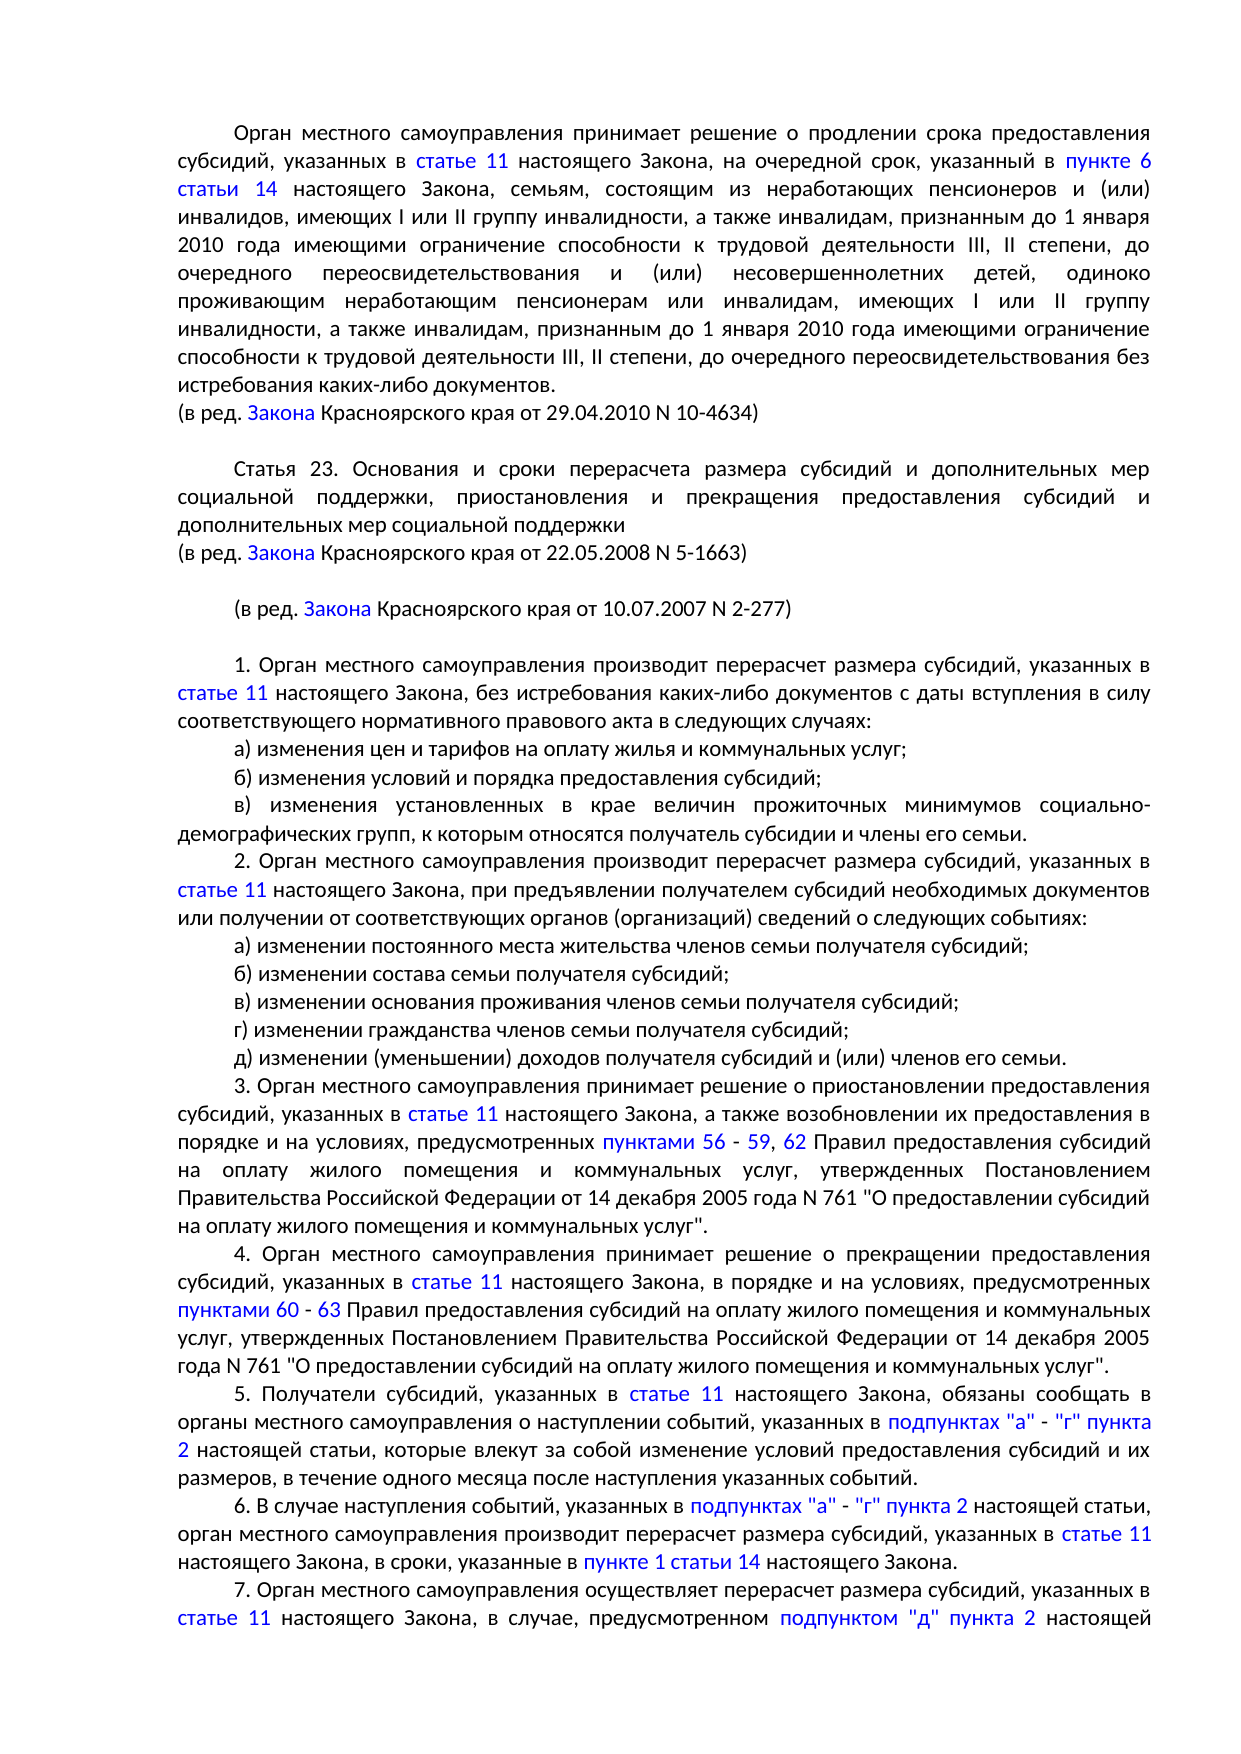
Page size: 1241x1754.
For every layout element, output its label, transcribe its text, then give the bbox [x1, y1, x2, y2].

text д) изменении (уменьшении) доходов получателя субсидий и (или) членов его семьи. [177, 1043, 1152, 1071]
text 1. Орган местного самоуправления производит перерасчет размера субсидий, указанных в статье 11 настоящего Закона, без истребования каких-либо документов с даты вступления в силу соответствующего нормативного правового акта в следующих случаях: [177, 651, 1152, 734]
text а) изменении постоянного места жительства членов семьи получателя субсидий; [177, 931, 1152, 959]
text а) изменения цен и тарифов на оплату жилья и коммунальных услуг; [177, 734, 1152, 763]
text б) изменения условий и порядка предоставления субсидий; [177, 763, 1152, 791]
text (в ред. Закона Красноярского края от 29.04.2010 N 10-4634) [177, 398, 1152, 426]
text 5. Получатели субсидий, указанных в статье 11 настоящего Закона, обязаны сообщать в органы местного самоуправления о наступлении событий, указанных в подпунктах "а" - "г" пункта 2 настоящей статьи, которые влекут за собой изменение условий предоставления субсидий и их размеров, в течение одного месяца после наступления указанных событий. [177, 1379, 1152, 1491]
text 4. Орган местного самоуправления принимает решение о прекращении предоставления субсидий, указанных в статье 11 настоящего Закона, в порядке и на условиях, предусмотренных пунктами 60 - 63 Правил предоставления субсидий на оплату жилого помещения и коммунальных услуг, утвержденных Постановлением Правительства Российской Федерации от 14 декабря 2005 года N 761 "О предоставлении субсидий на оплату жилого помещения и коммунальных услуг". [177, 1239, 1152, 1379]
text в) изменения установленных в крае величин прожиточных минимумов социально-демографических групп, к которым относятся получатель субсидии и члены его семьи. [177, 791, 1152, 847]
text (в ред. Закона Красноярского края от 10.07.2007 N 2-277) [177, 594, 1152, 622]
text Статья 23. Основания и сроки перерасчета размера субсидий и дополнительных мер социальной поддержки, приостановления и прекращения предоставления субсидий и дополнительных мер социальной поддержки [177, 454, 1152, 538]
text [177, 1575, 1152, 1631]
text Орган местного самоуправления принимает решение о продлении срока предоставления субсидий, указанных в статье 11 настоящего Закона, на очередной срок, указанный в пункте 6 статьи 14 настоящего Закона, семьям, состоящим из неработающих пенсионеров и (или) инвалидов, имеющих I или II группу инвалидности, а также инвалидам, признанным до 1 января 2010 года имеющими ограничение способности к трудовой деятельности III, II степени, до очередного переосвидетельствования и (или) несовершеннолетних детей, одиноко проживающим неработающим пенсионерам или инвалидам, имеющих I или II группу инвалидности, а также инвалидам, признанным до 1 января 2010 года имеющими ограничение способности к трудовой деятельности III, II степени, до очередного переосвидетельствования без истребования каких-либо документов. [177, 118, 1152, 398]
text б) изменении состава семьи получателя субсидий; [177, 959, 1152, 987]
text 3. Орган местного самоуправления принимает решение о приостановлении предоставления субсидий, указанных в статье 11 настоящего Закона, а также возобновлении их предоставления в порядке и на условиях, предусмотренных пунктами 56 - 59, 62 Правил предоставления субсидий на оплату жилого помещения и коммунальных услуг, утвержденных Постановлением Правительства Российской Федерации от 14 декабря 2005 года N 761 "О предоставлении субсидий на оплату жилого помещения и коммунальных услуг". [177, 1071, 1152, 1239]
text 2. Орган местного самоуправления производит перерасчет размера субсидий, указанных в статье 11 настоящего Закона, при предъявлении получателем субсидий необходимых документов или получении от соответствующих органов (организаций) сведений о следующих событиях: [177, 847, 1152, 931]
text г) изменении гражданства членов семьи получателя субсидий; [177, 1015, 1152, 1043]
text в) изменении основания проживания членов семьи получателя субсидий; [177, 987, 1152, 1015]
text 6. В случае наступления событий, указанных в подпунктах "а" - "г" пункта 2 настоящей статьи, орган местного самоуправления производит перерасчет размера субсидий, указанных в статье 11 настоящего Закона, в сроки, указанные в пункте 1 статьи 14 настоящего Закона. [177, 1491, 1152, 1575]
text (в ред. Закона Красноярского края от 22.05.2008 N 5-1663) [177, 538, 1152, 566]
